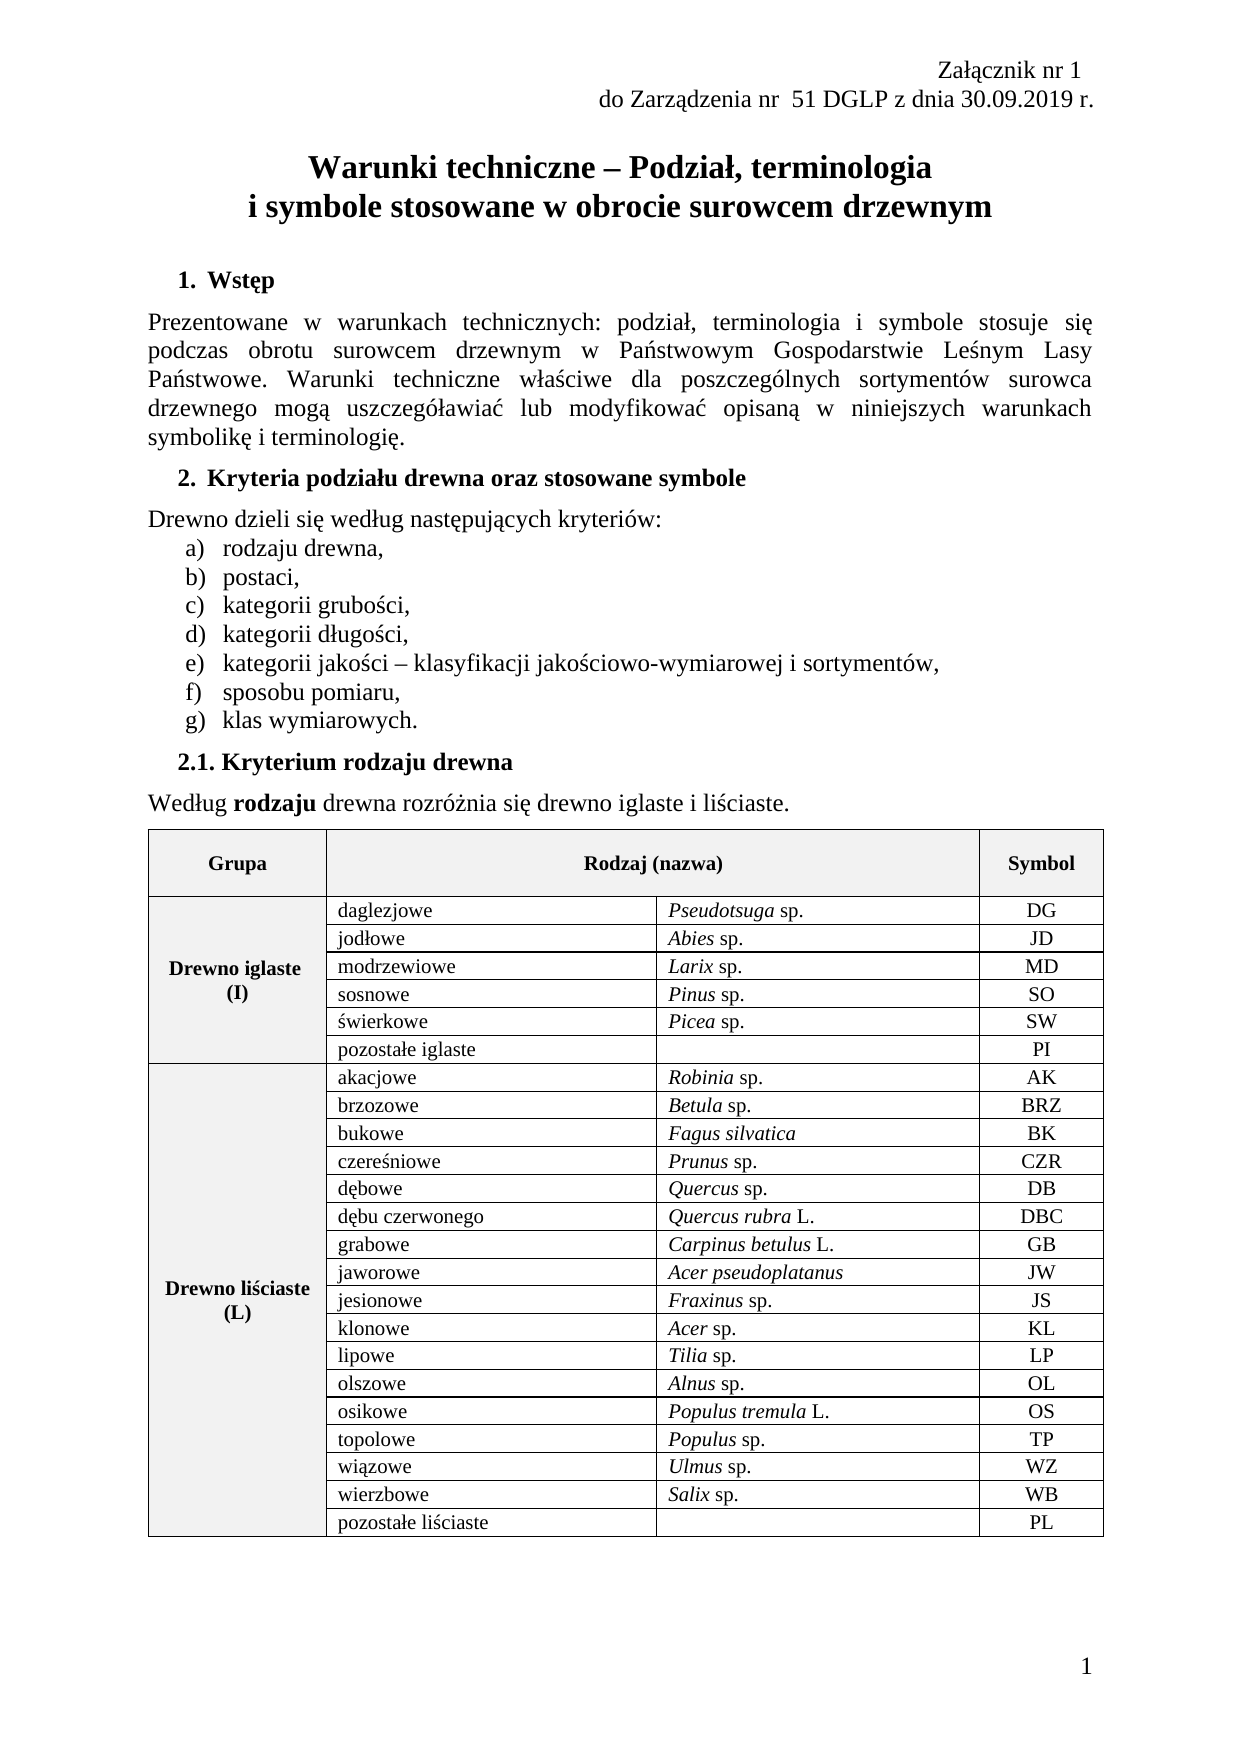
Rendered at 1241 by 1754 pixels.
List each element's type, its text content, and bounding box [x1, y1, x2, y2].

text Warunki techniczne – Podział, terminologia [148, 148, 1093, 186]
table_cell Abies sp. [657, 925, 979, 951]
table_cell osikowe [327, 1398, 656, 1424]
table_cell Drewno liściaste (L) [149, 1064, 326, 1536]
table_cell Larix sp. [657, 953, 979, 979]
table_cell pozostałe liściaste [327, 1509, 656, 1536]
table_cell BRZ [980, 1092, 1103, 1118]
table_cell lipowe [327, 1342, 656, 1369]
table_cell LP [980, 1342, 1103, 1369]
table_cell Pinus sp. [657, 980, 979, 1007]
table_cell Salix sp. [657, 1481, 979, 1508]
table_cell WZ [980, 1453, 1103, 1480]
list rodzaju drewna, [185, 533, 1093, 562]
table_cell olszowe [327, 1370, 656, 1396]
table_cell czereśniowe [327, 1147, 656, 1174]
list sposobu pomiaru, [185, 677, 1093, 706]
table_cell KL [980, 1314, 1103, 1341]
table_cell OS [980, 1398, 1103, 1424]
table_cell jaworowe [327, 1259, 656, 1285]
table_cell [657, 1036, 979, 1063]
table_cell grabowe [327, 1231, 656, 1257]
table_cell wierzbowe [327, 1481, 656, 1508]
table_cell CZR [980, 1147, 1103, 1174]
table_cell Acer pseudoplatanus [657, 1259, 979, 1285]
table_header Grupa [149, 830, 326, 896]
table_cell Quercus sp. [657, 1175, 979, 1202]
table_cell topolowe [327, 1425, 656, 1452]
table_cell brzozowe [327, 1092, 656, 1118]
table_cell Populus tremula L. [657, 1398, 979, 1424]
table_cell jesionowe [327, 1286, 656, 1313]
table_cell DB [980, 1175, 1103, 1202]
table_cell DG [980, 897, 1103, 924]
text Prezentowane w warunkach technicznych: podział, terminologia i symbole stosuje się podczas obrotu surowcem drzewnym w Państwowym Gospodarstwie Leśnym Lasy Państwowe. Warunki techniczne właściwe dla poszczególnych sortymentów surowca drzewnego mogą uszczegóławiać lub modyfikować opisaną w niniejszych warunkach symbolikę i terminologię. [148, 307, 1093, 451]
table_cell Acer sp. [657, 1314, 979, 1341]
list postaci, [185, 562, 1093, 591]
text Według rodzaju drewna rozróżnia się drewno iglaste i liściaste. [148, 788, 1093, 817]
table_cell wiązowe [327, 1453, 656, 1480]
table_cell Betula sp. [657, 1092, 979, 1118]
table_cell JS [980, 1286, 1103, 1313]
text i symbole stosowane w obrocie surowcem drzewnym [148, 186, 1093, 224]
list kategorii grubości, [185, 591, 1093, 619]
table_cell jodłowe [327, 925, 656, 951]
table_cell pozostałe iglaste [327, 1036, 656, 1063]
table_cell Picea sp. [657, 1008, 979, 1035]
list klas wymiarowych. [185, 706, 1093, 734]
table_cell Fagus silvatica [657, 1119, 979, 1146]
table_cell Fraxinus sp. [657, 1286, 979, 1313]
table_cell JW [980, 1259, 1103, 1285]
table_cell SW [980, 1008, 1103, 1035]
table_cell Alnus sp. [657, 1370, 979, 1396]
subtitle Kryteria podziału drewna oraz stosowane symbole [177, 463, 1093, 492]
table_header Symbol [980, 830, 1103, 896]
table_cell świerkowe [327, 1008, 656, 1035]
table_cell sosnowe [327, 980, 656, 1007]
table_cell akacjowe [327, 1064, 656, 1091]
table_cell AK [980, 1064, 1103, 1091]
table_cell Tilia sp. [657, 1342, 979, 1369]
table_cell bukowe [327, 1119, 656, 1146]
table_cell MD [980, 953, 1103, 979]
table_cell PI [980, 1036, 1103, 1063]
subtitle Kryterium rodzaju drewna [177, 747, 1093, 776]
table_cell Robinia sp. [657, 1064, 979, 1091]
table_cell SO [980, 980, 1103, 1007]
subtitle Wstęp [177, 266, 1093, 294]
table_cell GB [980, 1231, 1103, 1257]
table_cell OL [980, 1370, 1103, 1396]
table_cell PL [980, 1509, 1103, 1536]
table_cell JD [980, 925, 1103, 951]
table_cell Pseudotsuga sp. [657, 897, 979, 924]
table_cell WB [980, 1481, 1103, 1508]
text Drewno dzieli się według następujących kryteriów: [148, 504, 1093, 533]
list kategorii długości, [185, 619, 1093, 648]
table_cell BK [980, 1119, 1103, 1146]
table_cell TP [980, 1425, 1103, 1452]
table_cell daglezjowe [327, 897, 656, 924]
table_cell dębowe [327, 1175, 656, 1202]
table_cell Populus sp. [657, 1425, 979, 1452]
table_cell Drewno iglaste (I) [149, 897, 326, 1063]
table_cell DBC [980, 1203, 1103, 1229]
table_cell Ulmus sp. [657, 1453, 979, 1480]
table_cell Carpinus betulus L. [657, 1231, 979, 1257]
table_cell Quercus rubra L. [657, 1203, 979, 1229]
table_cell [657, 1509, 979, 1536]
list kategorii jakości – klasyfikacji jakościowo-wymiarowej i sortymentów, [185, 648, 1093, 677]
table_cell Prunus sp. [657, 1147, 979, 1174]
table_cell klonowe [327, 1314, 656, 1341]
table_cell dębu czerwonego [327, 1203, 656, 1229]
table_cell modrzewiowe [327, 953, 656, 979]
table_header Rodzaj (nazwa) [327, 830, 979, 896]
